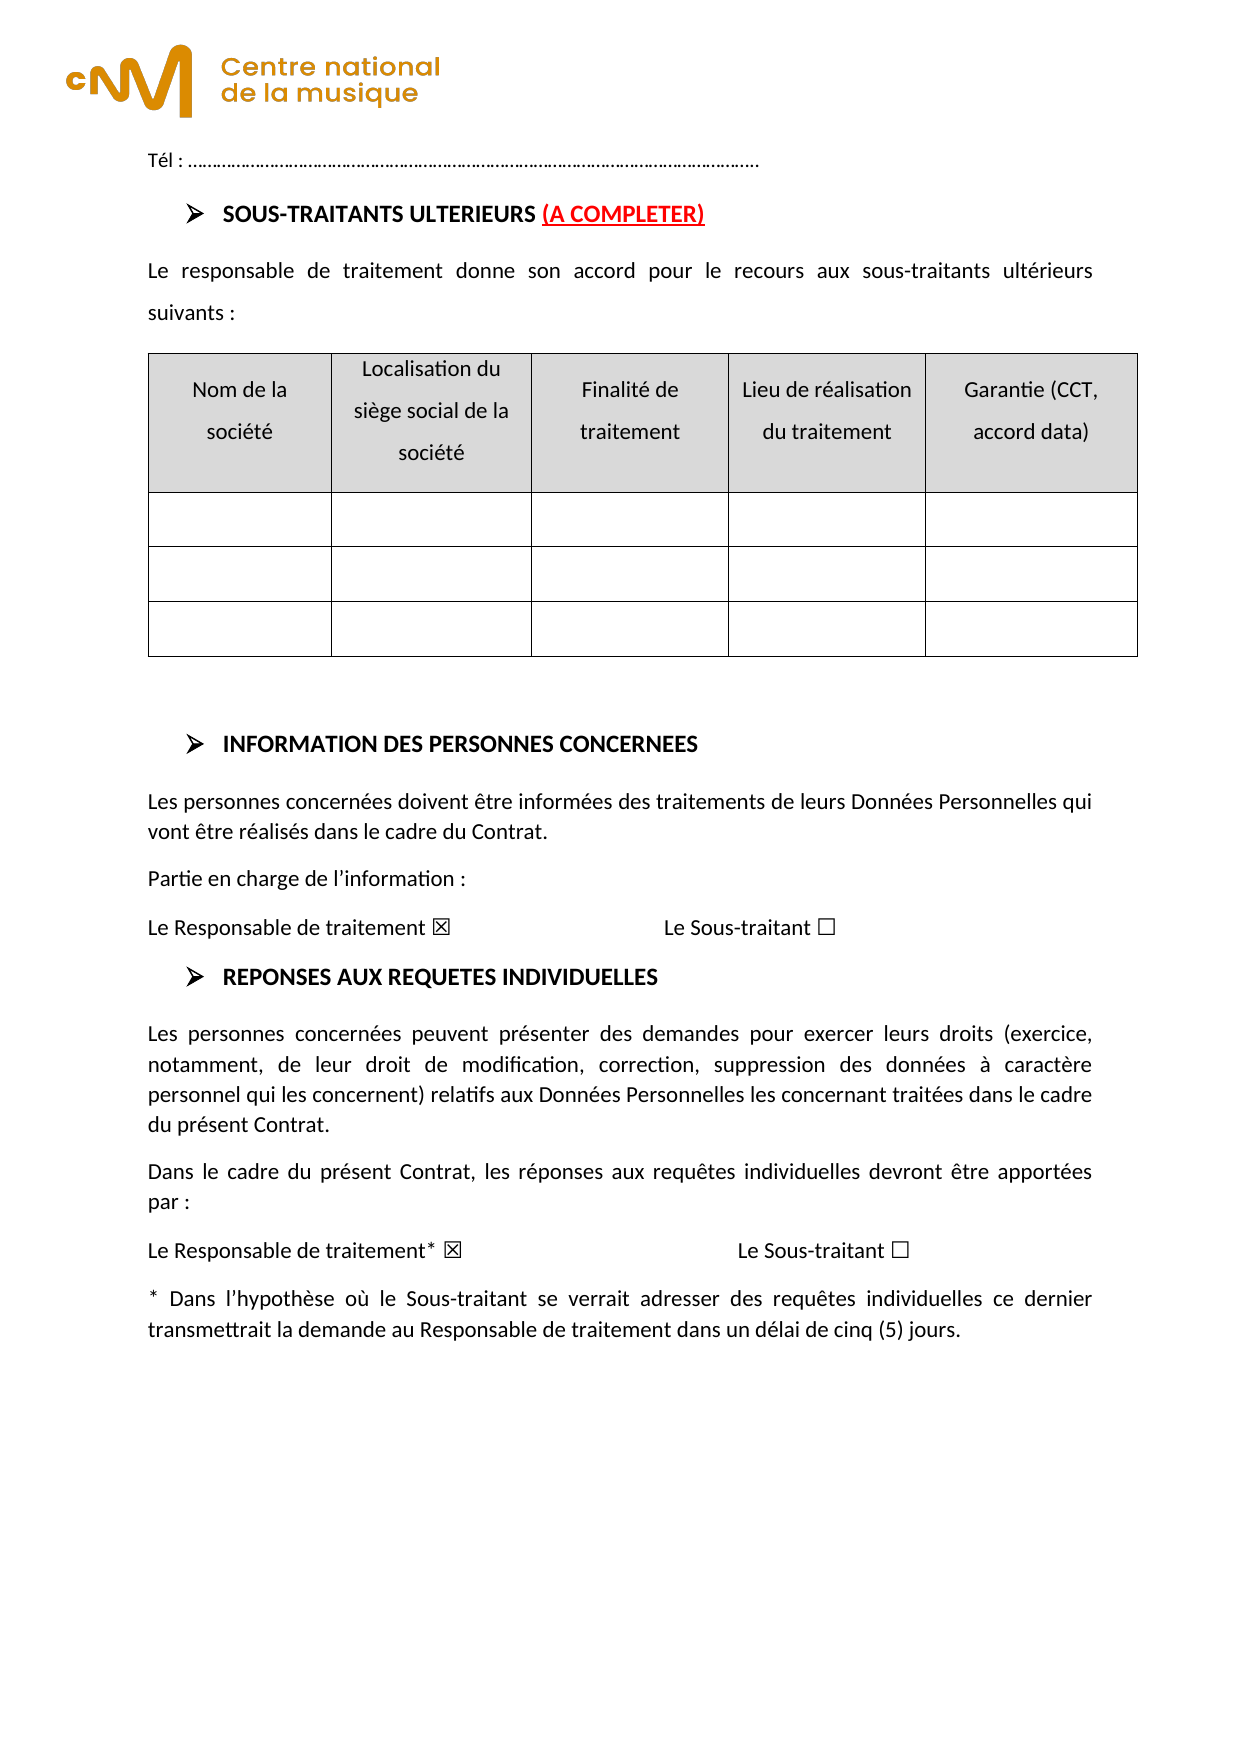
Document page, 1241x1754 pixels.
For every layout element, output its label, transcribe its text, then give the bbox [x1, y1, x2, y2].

table_cell [332, 547, 531, 601]
table_header Nom de la société [149, 354, 331, 492]
table_cell [532, 602, 728, 656]
list REPONSES AUX REQUETES INDIVIDUELLES [185, 961, 1093, 992]
text Les personnes concernées peuvent présenter des demandes pour exercer leurs droits (exercice, notamment, de leur droit de modification, correction, suppression des données à caractère personnel qui les concernent) relatifs aux Données Personnelles les concernant traitées dans le cadre du présent Contrat. [148, 1019, 1093, 1138]
list INFORMATION DES PERSONNES CONCERNEES [185, 729, 1093, 759]
text Le Responsable de traitement Le Sous-traitant [148, 911, 1093, 942]
text Dans le cadre du présent Contrat, les réponses aux requêtes individuelles devront être apportées par : [148, 1157, 1093, 1215]
text * Dans l’hypothèse où le Sous-traitant se verrait adresser des requêtes individuelles ce dernier transmettrait la demande au Responsable de traitement dans un délai de cinq (5) jours. [148, 1284, 1093, 1343]
table_header Finalité de traitement [532, 354, 728, 492]
table_header Lieu de réalisation du traitement [729, 354, 925, 492]
table_header Garantie (CCT, accord data) [926, 354, 1137, 492]
table_cell [729, 602, 925, 656]
table_cell [332, 493, 531, 546]
list SOUS-TRAITANTS ULTERIEURS (A COMPLETER) [185, 198, 1093, 229]
table_cell [332, 602, 531, 656]
table_cell [926, 493, 1137, 546]
text Tél : ……………………………………………………………………………………………………….. [148, 148, 1093, 173]
text Les personnes concernées doivent être informées des traitements de leurs Données Personnelles qui vont être réalisés dans le cadre du Contrat. [148, 787, 1093, 845]
table_header Localisation du siège social de la société [332, 354, 531, 492]
text Le Responsable de traitement* Le Sous-traitant [148, 1234, 1093, 1265]
table_cell [729, 547, 925, 601]
table_cell [149, 547, 331, 601]
table_cell [926, 602, 1137, 656]
text Partie en charge de l’information : [148, 864, 1093, 892]
table_cell [532, 493, 728, 546]
table_cell [729, 493, 925, 546]
text Le responsable de traitement donne son accord pour le recours aux sous-traitants ultérieurs suivants : [148, 256, 1093, 326]
table_cell [926, 547, 1137, 601]
table_cell [532, 547, 728, 601]
picture [58, 35, 450, 124]
table_cell [149, 493, 331, 546]
table_cell [149, 602, 331, 656]
